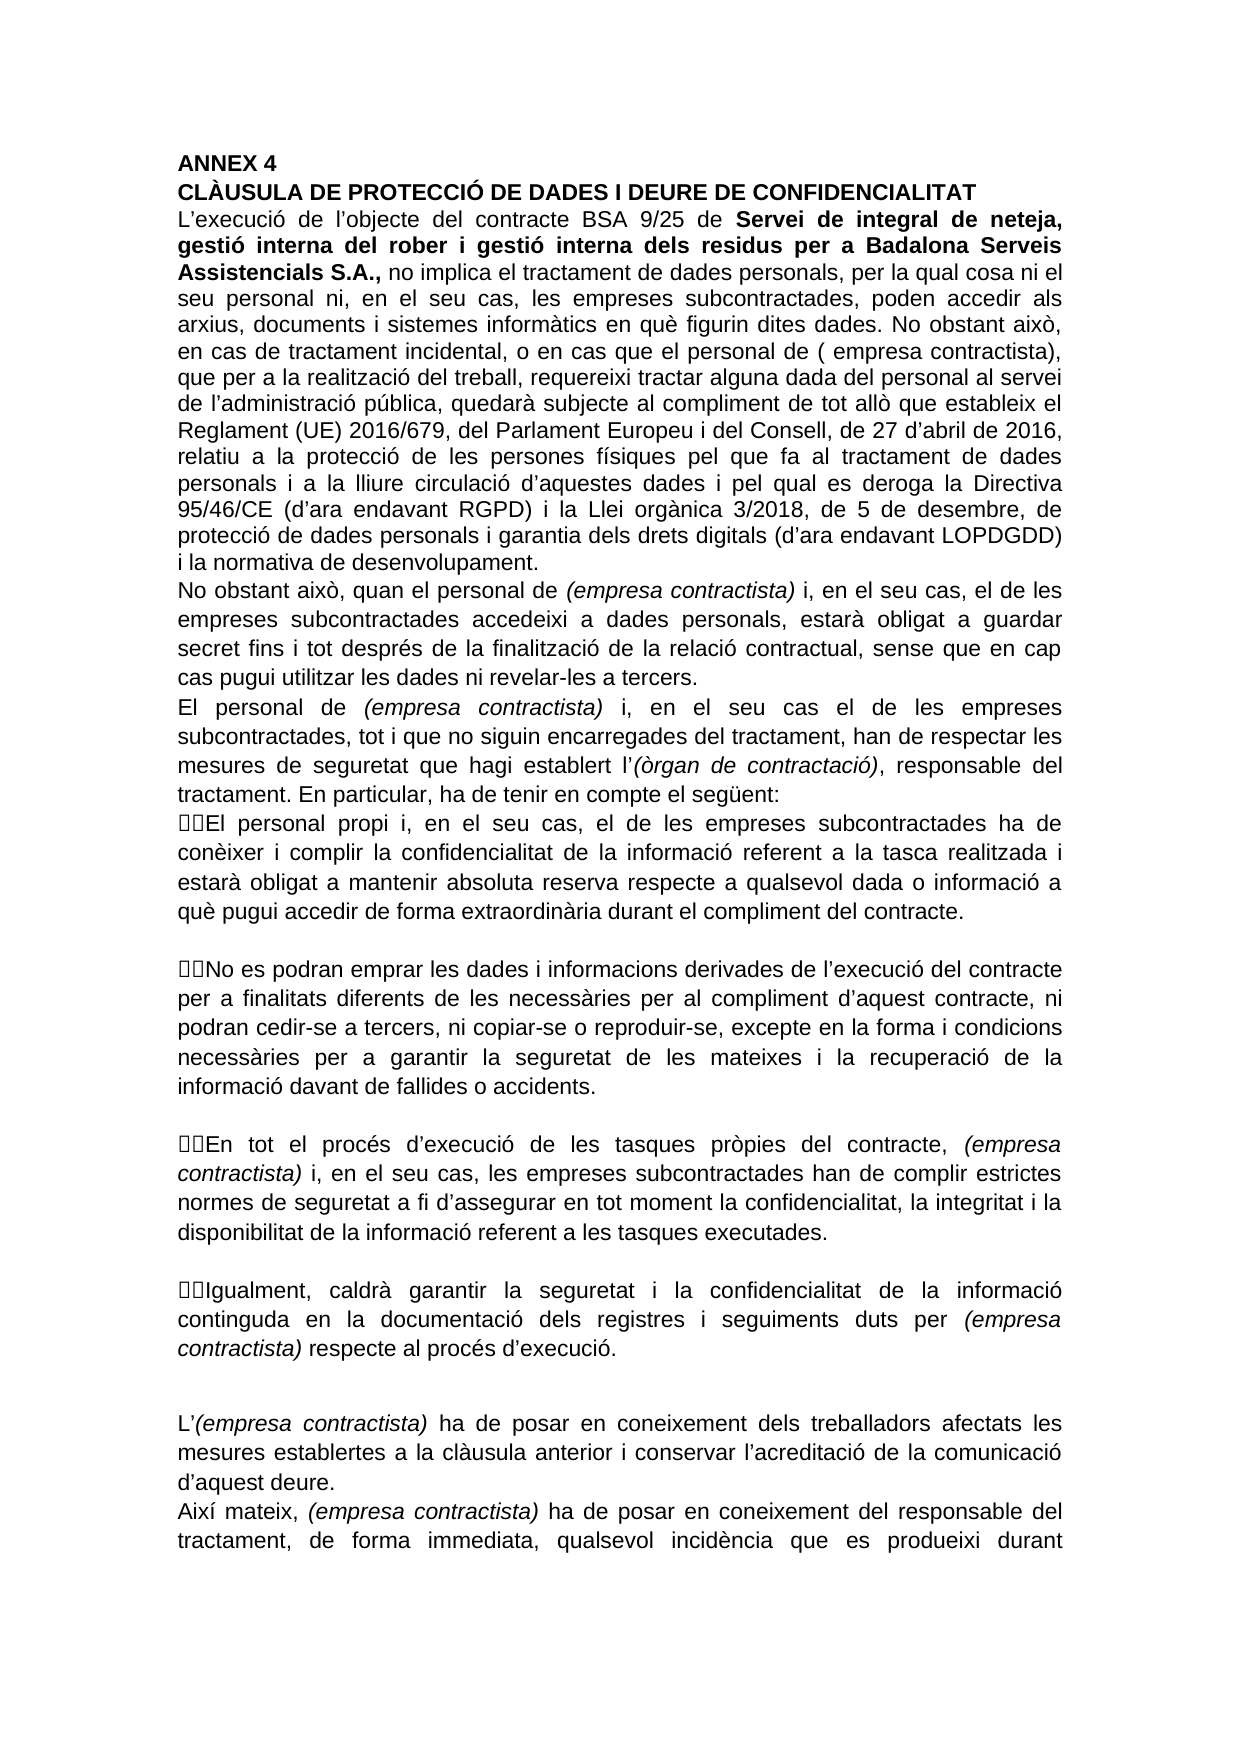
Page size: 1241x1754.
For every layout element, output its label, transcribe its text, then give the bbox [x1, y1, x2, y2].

text No obstant això, quan el personal de (empresa contractista) i, en el seu cas, el de les empreses subcontractades accedeixi a dades personals, estarà obligat a guardar secret fins i tot després de la finalització de la relació contractual, sense que en cap cas pugui utilitzar les dades ni revelar-les a tercers. [177, 575, 1063, 692]
text En tot el procés d’execució de les tasques pròpies del contracte, (empresa contractista) i, en el seu cas, les empreses subcontractades han de complir estrictes normes de seguretat a fi d’assegurar en tot moment la confidencialitat, la integritat i la disponibilitat de la informació referent a les tasques executades. [177, 1129, 1063, 1246]
text L’(empresa contractista) ha de posar en coneixement dels treballadors afectats les mesures establertes a la clàusula anterior i conservar l’acreditació de la comunicació d’aquest deure. [177, 1408, 1063, 1496]
text El personal de (empresa contractista) i, en el seu cas el de les empreses subcontractades, tot i que no siguin encarregades del tractament, han de respectar les mesures de seguretat que hagi establert l’(òrgan de contractació), responsable del tractament. En particular, ha de tenir en compte el següent: [177, 692, 1063, 808]
text Igualment, caldrà garantir la seguretat i la confidencialitat de la informació continguda en la documentació dels registres i seguiments duts per (empresa contractista) respecte al procés d’execució. [177, 1275, 1063, 1362]
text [177, 1496, 1063, 1554]
text L’execució de l’objecte del contracte BSA 9/25 de Servei de integral de neteja, gestió interna del rober i gestió interna dels residus per a Badalona Serveis Assistencials S.A., no implica el tractament de dades personals, per la qual cosa ni el seu personal ni, en el seu cas, les empreses subcontractades, poden accedir als arxius, documents i sistemes informàtics en què figurin dites dades. No obstant això, en cas de tractament incidental, o en cas que el personal de ( empresa contractista), que per a la realització del treball, requereixi tractar alguna dada del personal al servei de l’administració pública, quedarà subjecte al compliment de tot allò que estableix el Reglament (UE) 2016/679, del Parlament Europeu i del Consell, de 27 d’abril de 2016, relatiu a la protecció de les persones físiques pel que fa al tractament de dades personals i a la lliure circulació d’aquestes dades i pel qual es deroga la Directiva 95/46/CE (d’ara endavant RGPD) i la Llei orgànica 3/2018, de 5 de desembre, de protecció de dades personals i garantia dels drets digitals (d’ara endavant LOPDGDD) i la normativa de desenvolupament. [177, 206, 1063, 575]
text ANNEX 4 [177, 148, 1063, 177]
text CLÀUSULA DE PROTECCIÓ DE DADES I DEURE DE CONFIDENCIALITAT [177, 177, 1063, 206]
text El personal propi i, en el seu cas, el de les empreses subcontractades ha de conèixer i complir la confidencialitat de la informació referent a la tasca realitzada i estarà obligat a mantenir absoluta reserva respecte a qualsevol dada o informació a què pugui accedir de forma extraordinària durant el compliment del contracte. [177, 808, 1063, 925]
text No es podran emprar les dades i informacions derivades de l’execució del contracte per a finalitats diferents de les necessàries per al compliment d’aquest contracte, ni podran cedir-se a tercers, ni copiar-se o reproduir-se, excepte en la forma i condicions necessàries per a garantir la seguretat de les mateixes i la recuperació de la informació davant de fallides o accidents. [177, 954, 1063, 1100]
